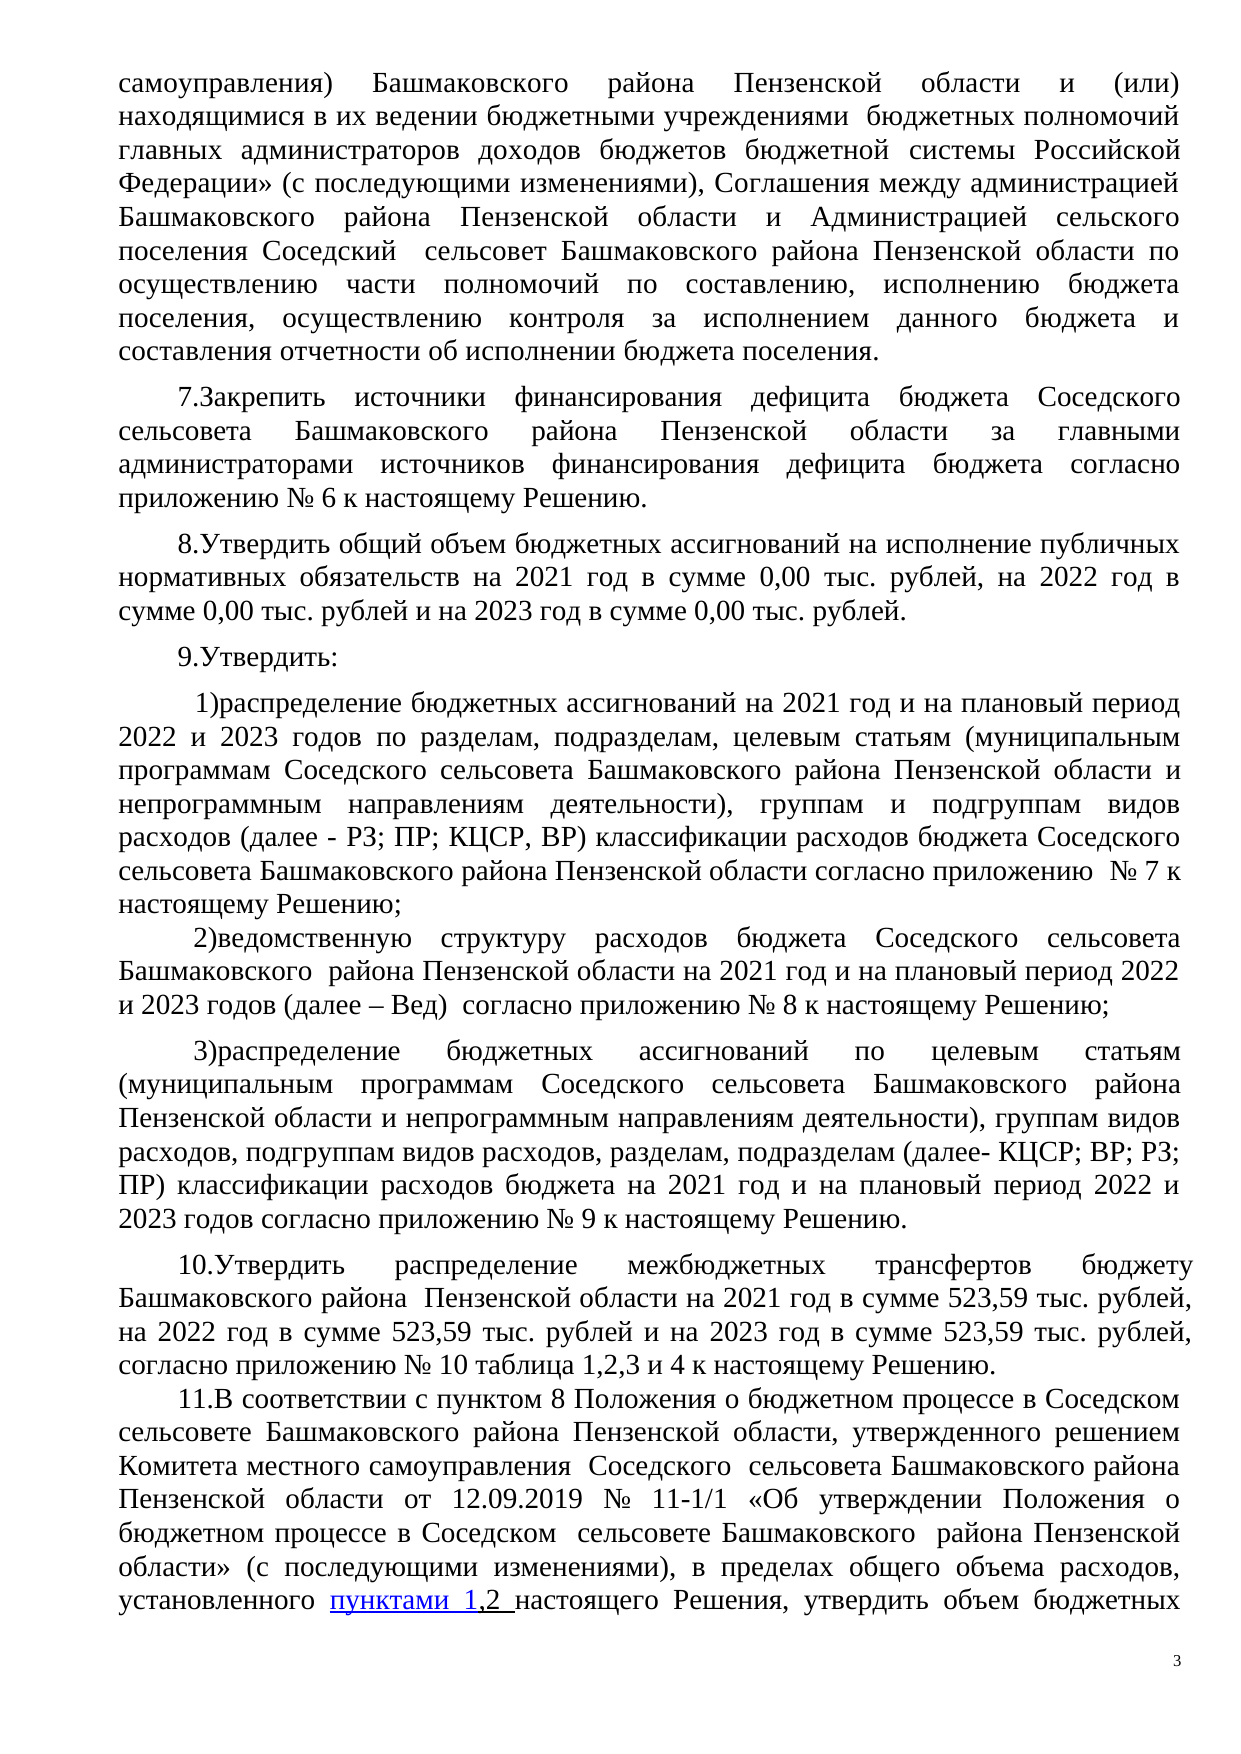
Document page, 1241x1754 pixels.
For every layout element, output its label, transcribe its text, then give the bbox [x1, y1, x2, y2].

list 9.Утвердить: [118, 639, 1181, 673]
text 10.Утвердить распределение межбюджетных трансфертов бюджету Башмаковского района Пензенской области на 2021 год в сумме 523,59 тыс. рублей, на 2022 год в сумме 523,59 тыс. рублей и на 2023 год в сумме 523,59 тыс. рублей, согласно приложению № 10 таблица 1,2,3 и 4 к настоящему Решению. [118, 1247, 1194, 1381]
list 3)распределение бюджетных ассигнований по целевым статьям (муниципальным программам Соседского сельсовета Башмаковского района Пензенской области и непрограммным направлениям деятельности), группам видов расходов, подгруппам видов расходов, разделам, подразделам (далее- КЦСР; ВР; РЗ; ПР) классификации расходов бюджета на 2021 год и на плановый период 2022 и 2023 годов согласно приложению № 9 к настоящему Решению. [118, 1033, 1181, 1234]
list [118, 1381, 1181, 1616]
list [118, 65, 1181, 367]
list 2)ведомственную структуру расходов бюджета Соседского сельсовета Башмаковского района Пензенской области на 2021 год и на плановый период 2022 и 2023 годов (далее – Вед) согласно приложению № 8 к настоящему Решению; [118, 920, 1181, 1021]
list 8.Утвердить общий объем бюджетных ассигнований на исполнение публичных нормативных обязательств на 2021 год в сумме 0,00 тыс. рублей, на 2022 год в сумме 0,00 тыс. рублей и на 2023 год в сумме 0,00 тыс. рублей. [118, 526, 1181, 627]
list 7.Закрепить источники финансирования дефицита бюджета Соседского сельсовета Башмаковского района Пензенской области за главными администраторами источников финансирования дефицита бюджета согласно приложению № 6 к настоящему Решению. [118, 379, 1181, 513]
list 1)распределение бюджетных ассигнований на 2021 год и на плановый период 2022 и 2023 годов по разделам, подразделам, целевым статьям (муниципальным программам Соседского сельсовета Башмаковского района Пензенской области и непрограммным направлениям деятельности), группам и подгруппам видов расходов (далее - РЗ; ПР; КЦСР, ВР) классификации расходов бюджета Соседского сельсовета Башмаковского района Пензенской области согласно приложению № 7 к настоящему Решению; [118, 685, 1181, 920]
